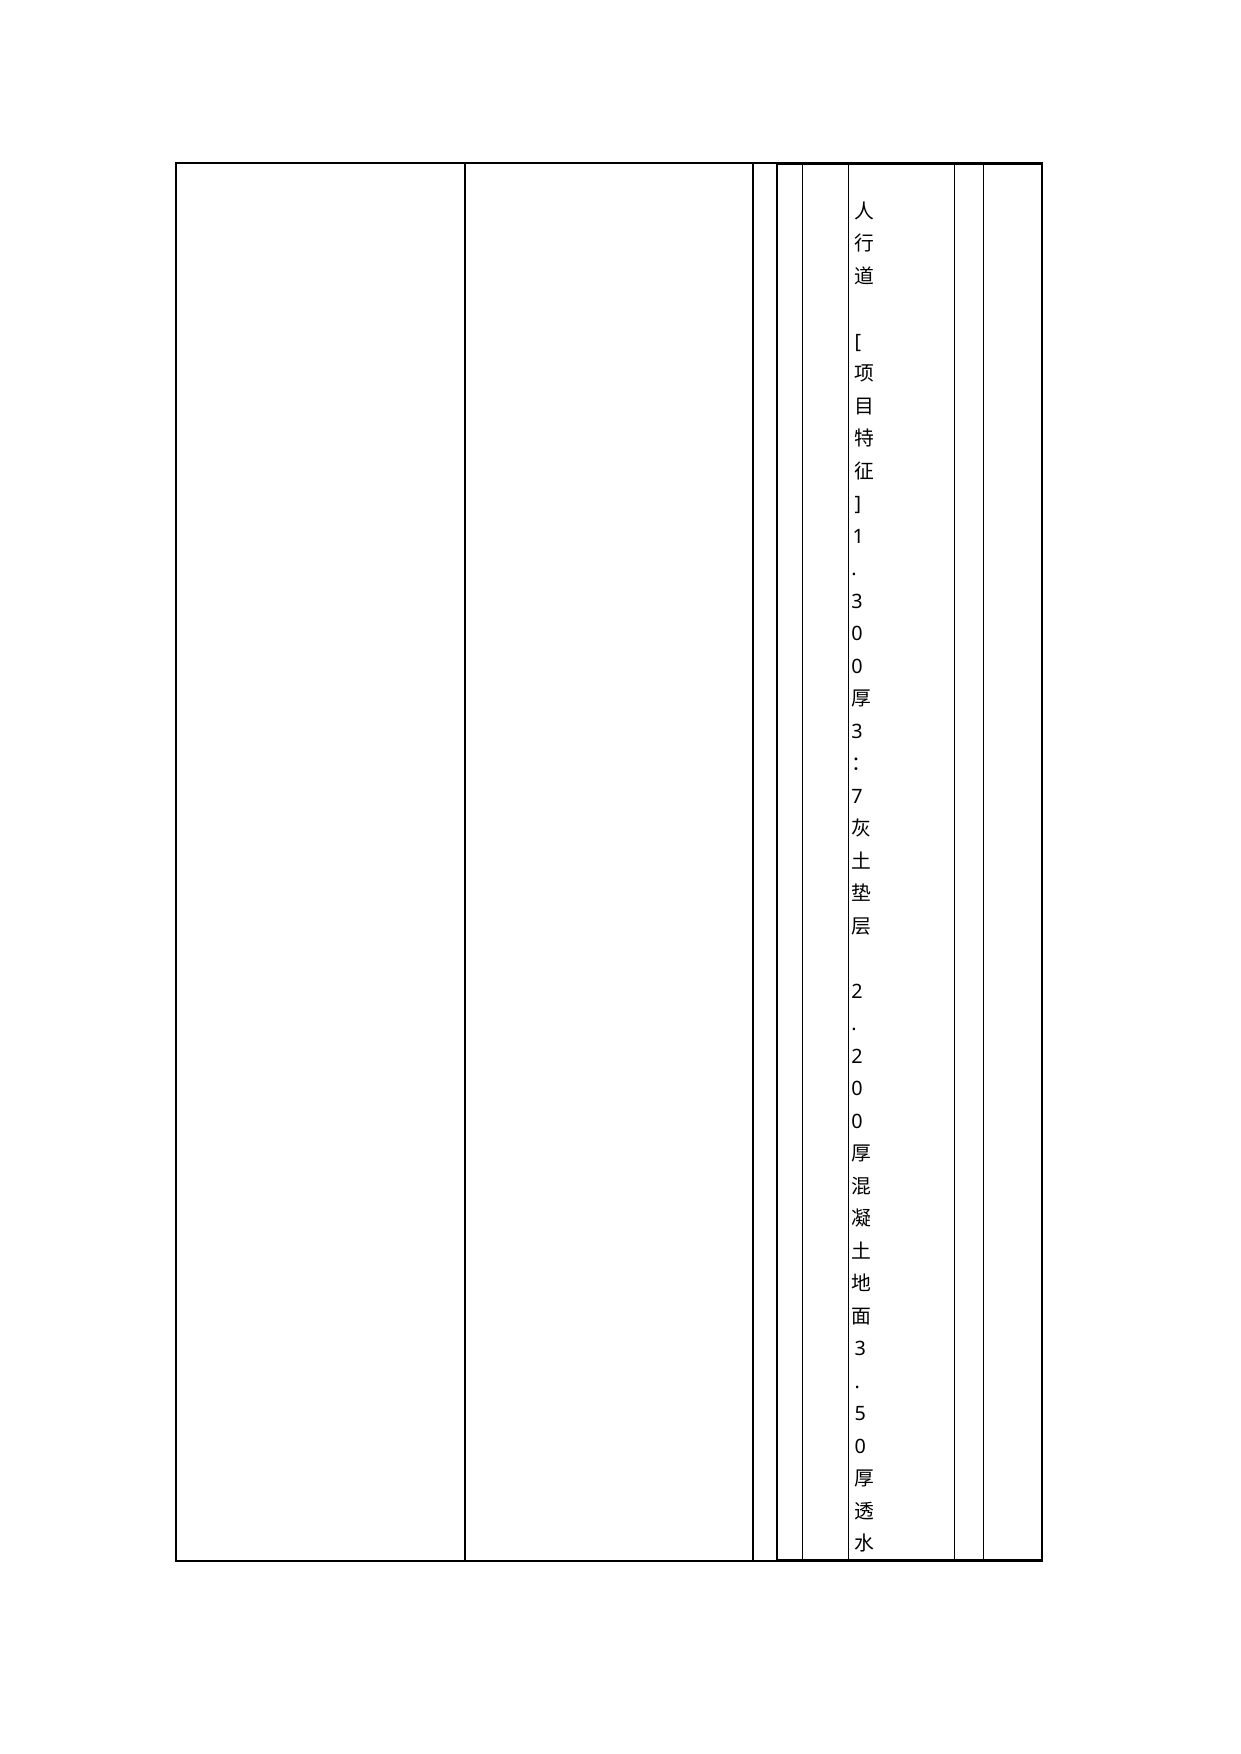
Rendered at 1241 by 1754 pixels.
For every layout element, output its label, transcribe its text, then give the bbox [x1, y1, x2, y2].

table_cell 1 [466, 164, 752, 1560]
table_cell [778, 165, 802, 1559]
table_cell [849, 165, 954, 1559]
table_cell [955, 165, 983, 1559]
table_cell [754, 164, 776, 1560]
table_cell [177, 164, 464, 1560]
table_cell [984, 165, 1041, 1559]
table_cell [803, 165, 848, 1559]
